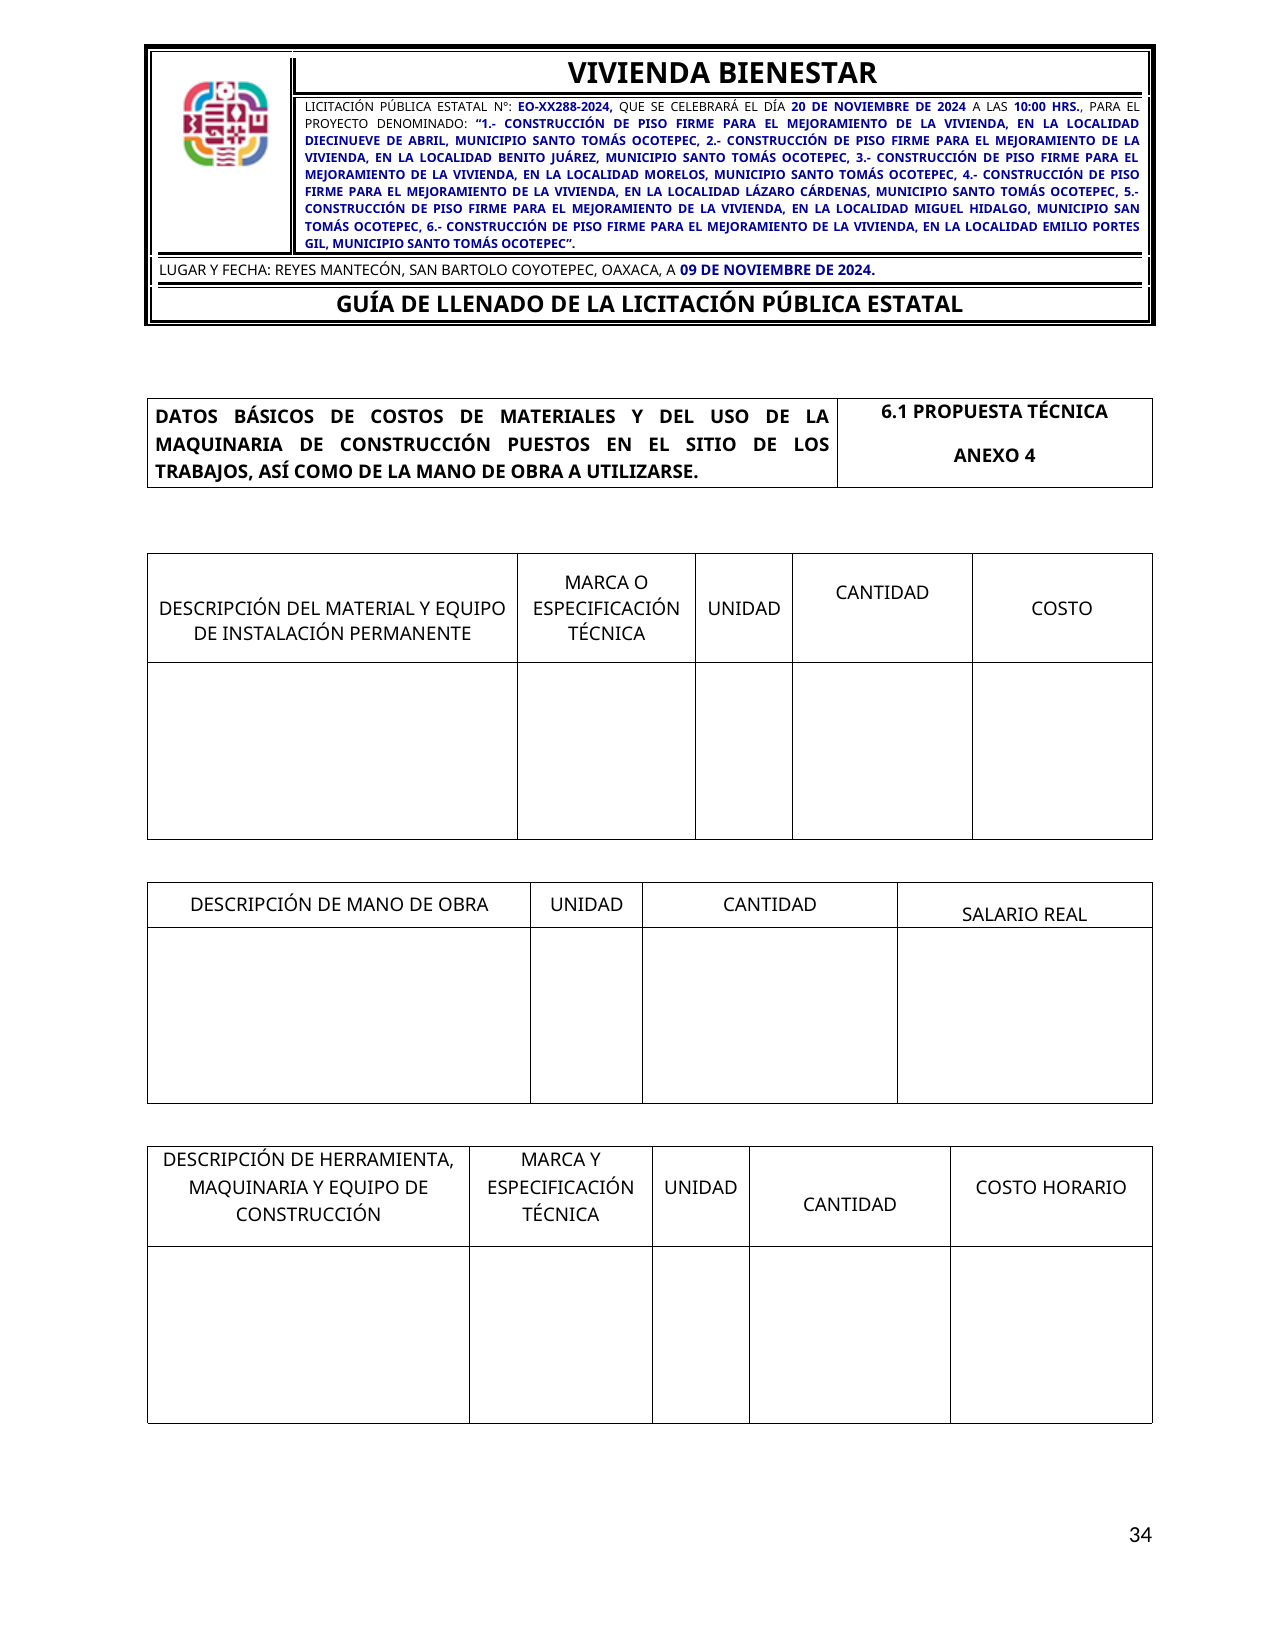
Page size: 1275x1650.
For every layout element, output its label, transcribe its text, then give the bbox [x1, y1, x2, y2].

table_header 6.1 PROPUESTA TÉCNICA ANEXO 4 [838, 399, 1152, 487]
table_header CANTIDAD [643, 883, 897, 926]
table_cell [793, 663, 972, 839]
table_cell [148, 928, 530, 1103]
table_cell [148, 1247, 469, 1423]
table_cell [653, 1247, 749, 1423]
table_cell [643, 928, 897, 1103]
picture [172, 73, 279, 172]
table_cell [531, 928, 642, 1103]
table_header COSTO [973, 554, 1152, 662]
table_header DESCRIPCIÓN DEL MATERIAL Y EQUIPO DE INSTALACIÓN PERMANENTE [148, 554, 517, 662]
table_cell [973, 663, 1152, 839]
table_header UNIDAD [696, 554, 792, 662]
table_header MARCA O ESPECIFICACIÓN TÉCNICA [518, 554, 695, 662]
table_header DESCRIPCIÓN DE HERRAMIENTA, MAQUINARIA Y EQUIPO DE CONSTRUCCIÓN [148, 1147, 469, 1246]
table_cell [696, 663, 792, 839]
table_header UNIDAD [653, 1147, 749, 1246]
table_cell [951, 1247, 1152, 1423]
table_header UNIDAD [531, 883, 642, 926]
table_header MARCA Y ESPECIFICACIÓN TÉCNICA [470, 1147, 652, 1246]
table_header CANTIDAD [750, 1147, 950, 1246]
table_cell [518, 663, 695, 839]
table_header CANTIDAD [793, 554, 972, 662]
table_header DATOS BÁSICOS DE COSTOS DE MATERIALES Y DEL USO DE LA MAQUINARIA DE CONSTRUCCIÓN PUESTOS EN EL SITIO DE LOS TRABAJOS, ASÍ COMO DE LA MANO DE OBRA A UTILIZARSE. [148, 399, 837, 487]
table_header SALARIO REAL [898, 883, 1152, 926]
table_header COSTO HORARIO [951, 1147, 1152, 1246]
table_cell [750, 1247, 950, 1423]
table_cell [898, 928, 1152, 1103]
table_cell [470, 1247, 652, 1423]
table_cell [148, 663, 517, 839]
table_header DESCRIPCIÓN DE MANO DE OBRA [148, 883, 530, 926]
